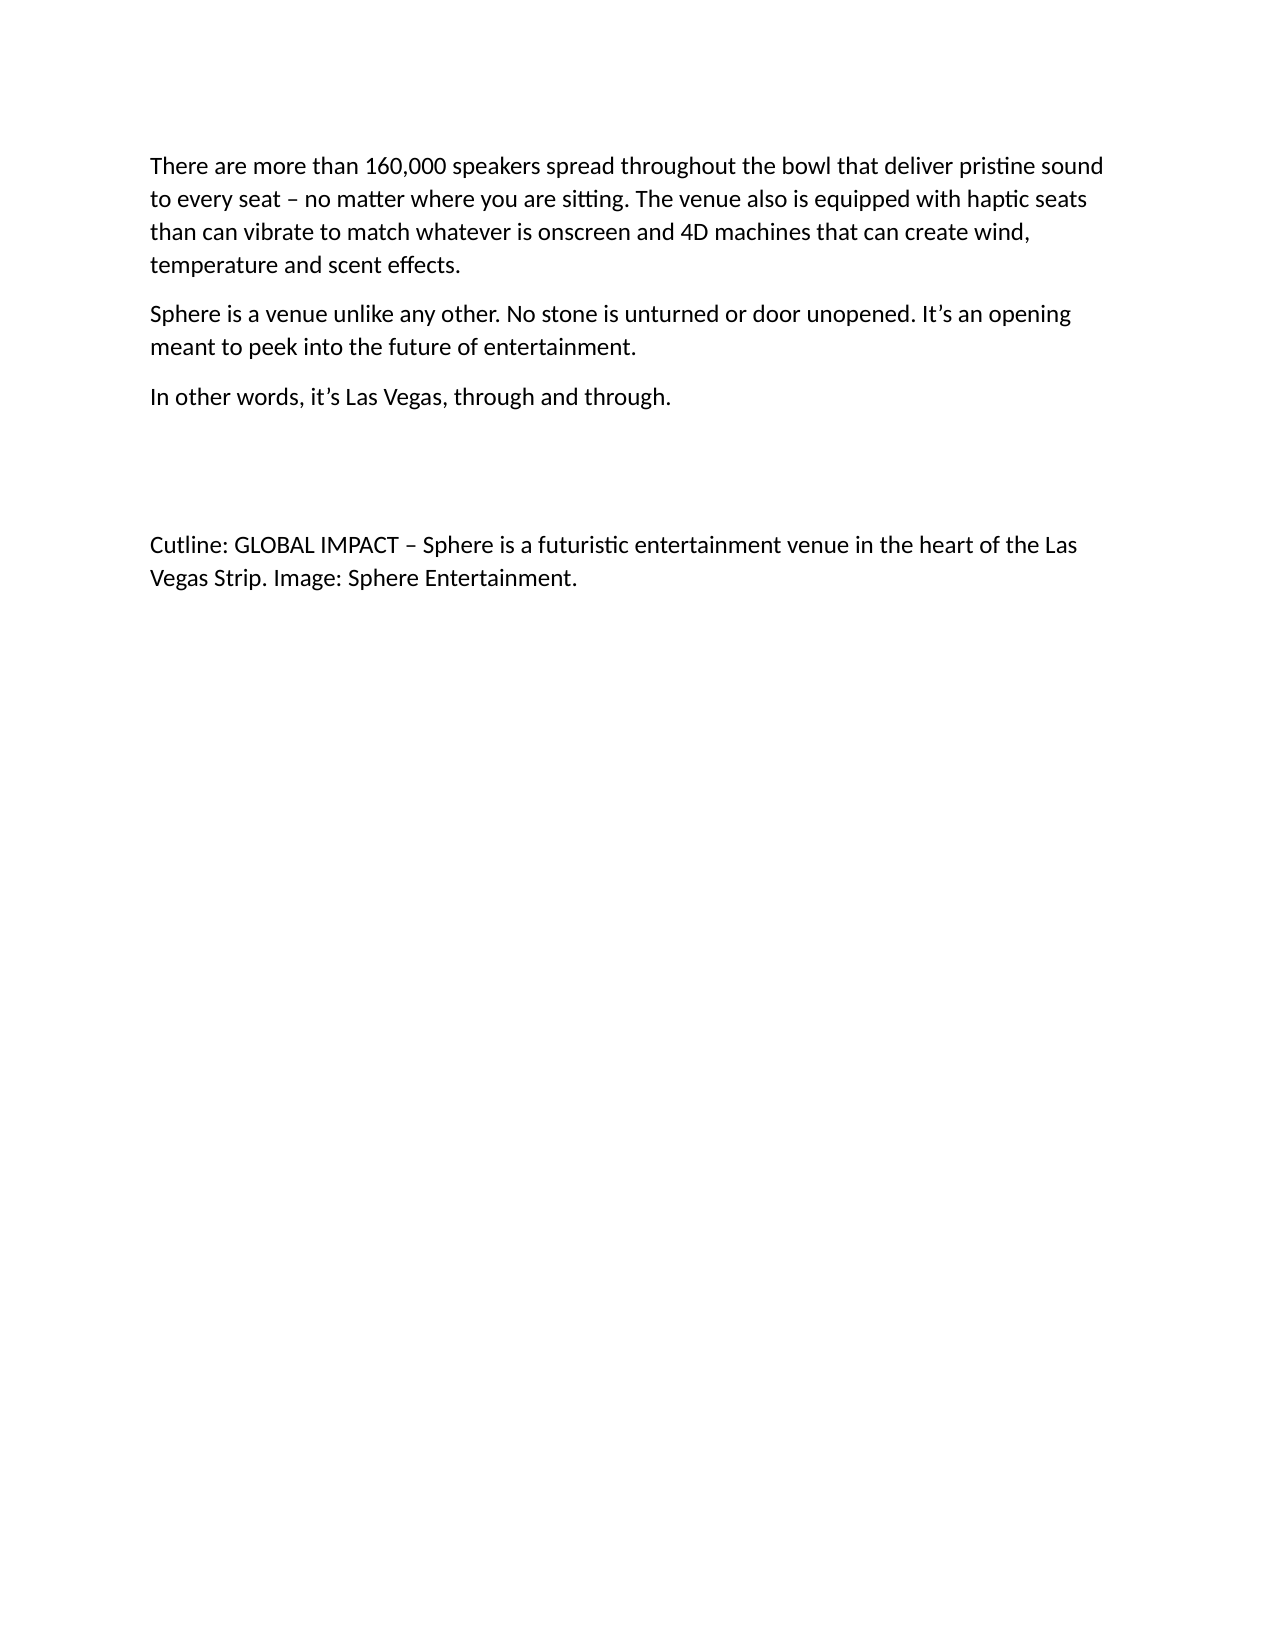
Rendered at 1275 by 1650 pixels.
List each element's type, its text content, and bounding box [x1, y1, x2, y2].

text Sphere is a venue unlike any other. No stone is unturned or door unopened. It’s an opening meant to peek into the future of entertainment. [150, 298, 1125, 362]
text Cutline: GLOBAL IMPACT – Sphere is a futuristic entertainment venue in the heart of the Las Vegas Strip. Image: Sphere Entertainment. [150, 529, 1125, 593]
text There are more than 160,000 speakers spread throughout the bowl that deliver pristine sound to every seat – no matter where you are sitting. The venue also is equipped with haptic seats than can vibrate to match whatever is onscreen and 4D machines that can create wind, temperature and scent effects. [150, 150, 1125, 279]
text In other words, it’s Las Vegas, through and through. [150, 381, 1125, 411]
